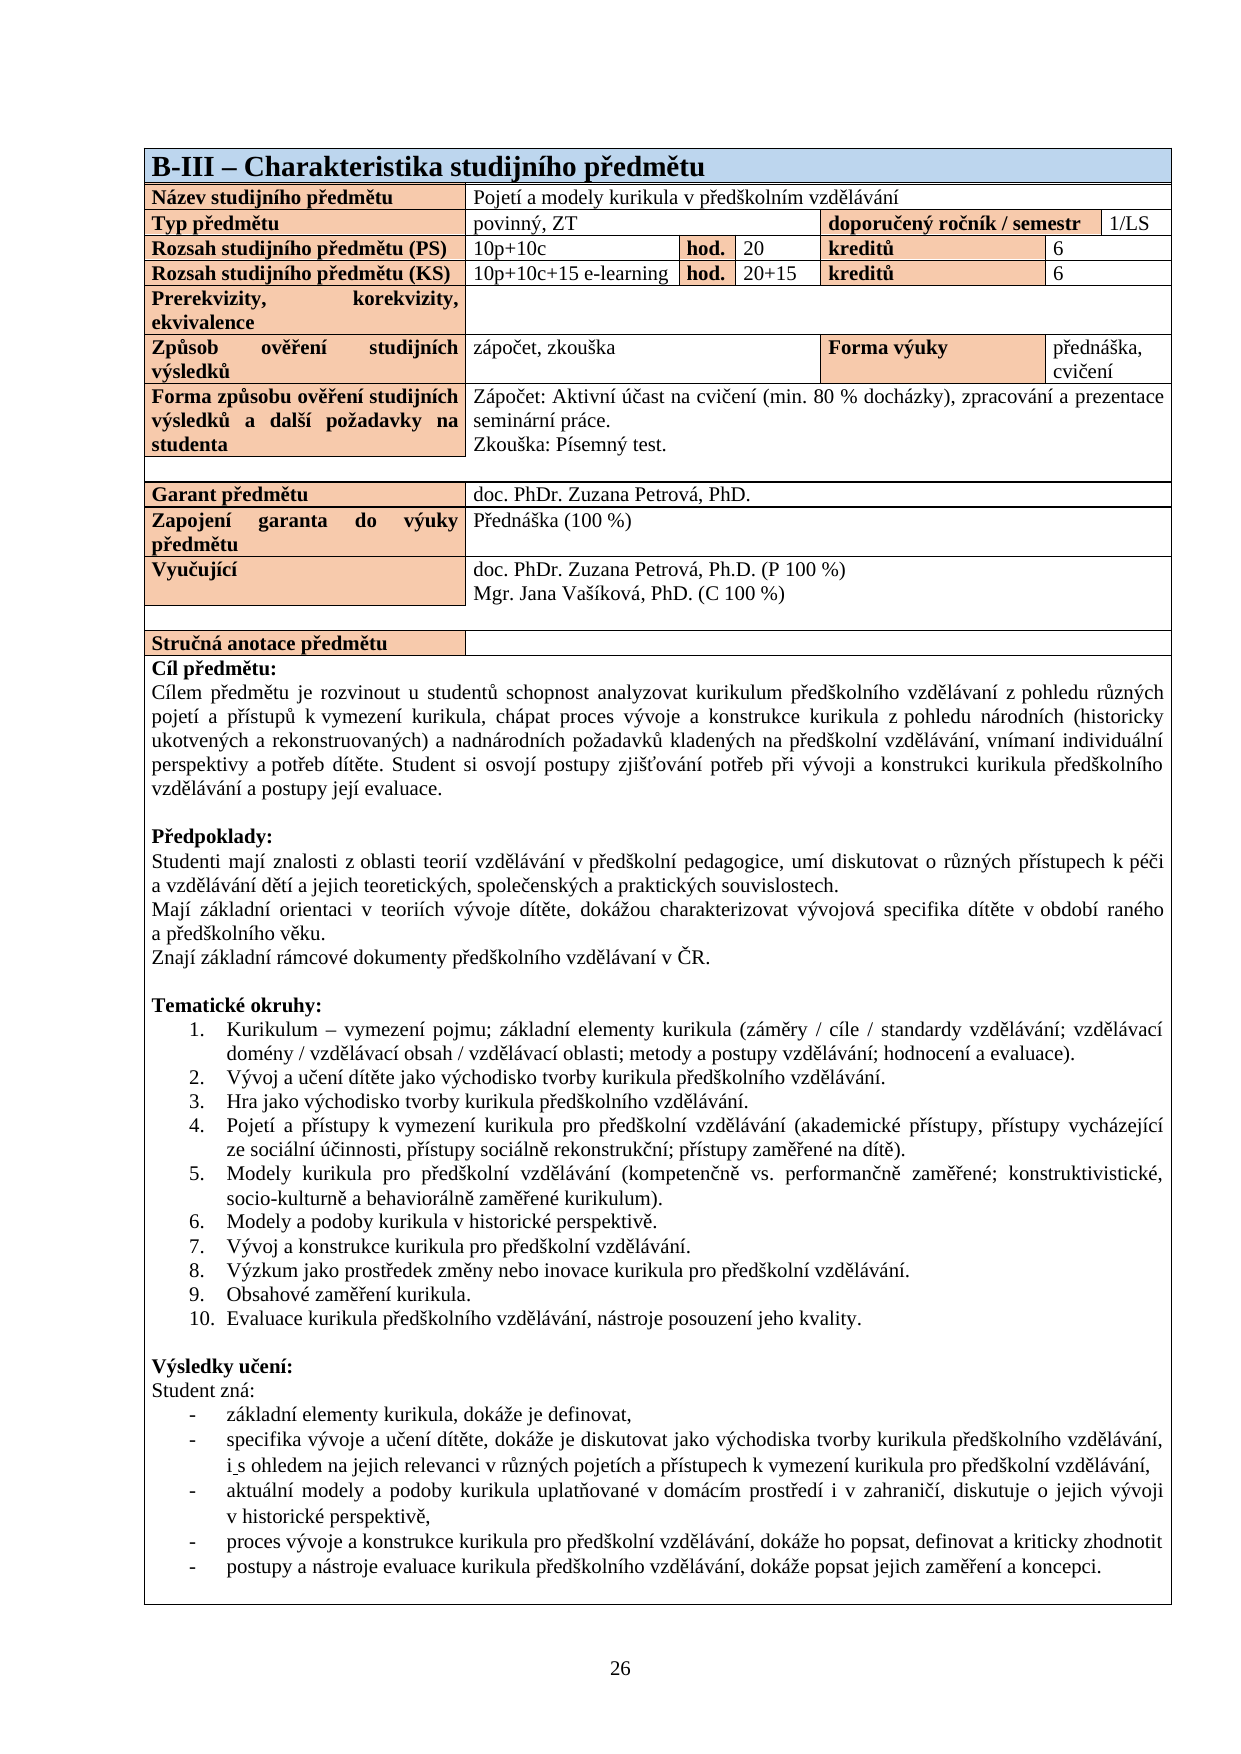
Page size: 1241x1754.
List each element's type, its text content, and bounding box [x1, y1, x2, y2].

table_cell 6 [1046, 236, 1171, 259]
table_cell [466, 286, 1171, 334]
table_cell Rozsah studijního předmětu (KS) [145, 261, 465, 285]
table_cell přednáška, cvičení [1046, 335, 1171, 383]
table_cell kreditů [821, 236, 1045, 259]
table_cell Prerekvizity, korekvizity, ekvivalence [145, 286, 465, 334]
table_header B-III – Charakteristika studijního předmětu [145, 149, 1171, 182]
table_cell hod. [680, 261, 735, 285]
table_cell Rozsah studijního předmětu (PS) [145, 236, 465, 259]
table_cell doporučený ročník / semestr [821, 210, 1101, 234]
table_cell doc. PhDr. Zuzana Petrová, PhD. [466, 483, 1171, 506]
table_cell [145, 605, 1171, 630]
table_cell 6 [1046, 261, 1171, 285]
table_cell Přednáška (100 %) [466, 508, 1171, 556]
table_cell 10p+10c+15 e-learning [466, 261, 679, 285]
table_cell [145, 656, 1171, 1604]
table_cell Vyučující [145, 557, 465, 605]
table_cell Forma způsobu ověření studijních výsledků a další požadavky na studenta [145, 384, 465, 456]
table_cell doc. PhDr. Zuzana Petrová, Ph.D. (P 100 %) Mgr. Jana Vašíková, PhD. (C 100 %) [466, 557, 1171, 605]
table_cell povinný, ZT [466, 210, 820, 234]
table_cell Název studijního předmětu [145, 185, 465, 209]
table_cell 10p+10c [466, 236, 679, 259]
table_cell 20+15 [736, 261, 820, 285]
table_cell Způsob ověření studijních výsledků [145, 335, 465, 383]
table_cell [466, 631, 1171, 655]
table_cell Pojetí a modely kurikula v předškolním vzdělávání [466, 185, 1171, 209]
table_cell Typ předmětu [145, 210, 465, 234]
table_cell Garant předmětu [145, 483, 465, 506]
table_cell hod. [680, 236, 735, 259]
table_cell 20 [736, 236, 820, 259]
table_cell Zapojení garanta do výuky předmětu [145, 508, 465, 556]
table_cell kreditů [821, 261, 1045, 285]
table_cell zápočet, zkouška [466, 335, 820, 383]
table_cell [145, 456, 1171, 481]
table_cell Stručná anotace předmětu [145, 631, 465, 655]
table_cell Zápočet: Aktivní účast na cvičení (min. 80 % docházky), zpracování a prezentace seminární práce. Zkouška: Písemný test. [466, 384, 1171, 456]
table_cell Forma výuky [821, 335, 1045, 383]
table_cell 1/LS [1102, 210, 1171, 234]
